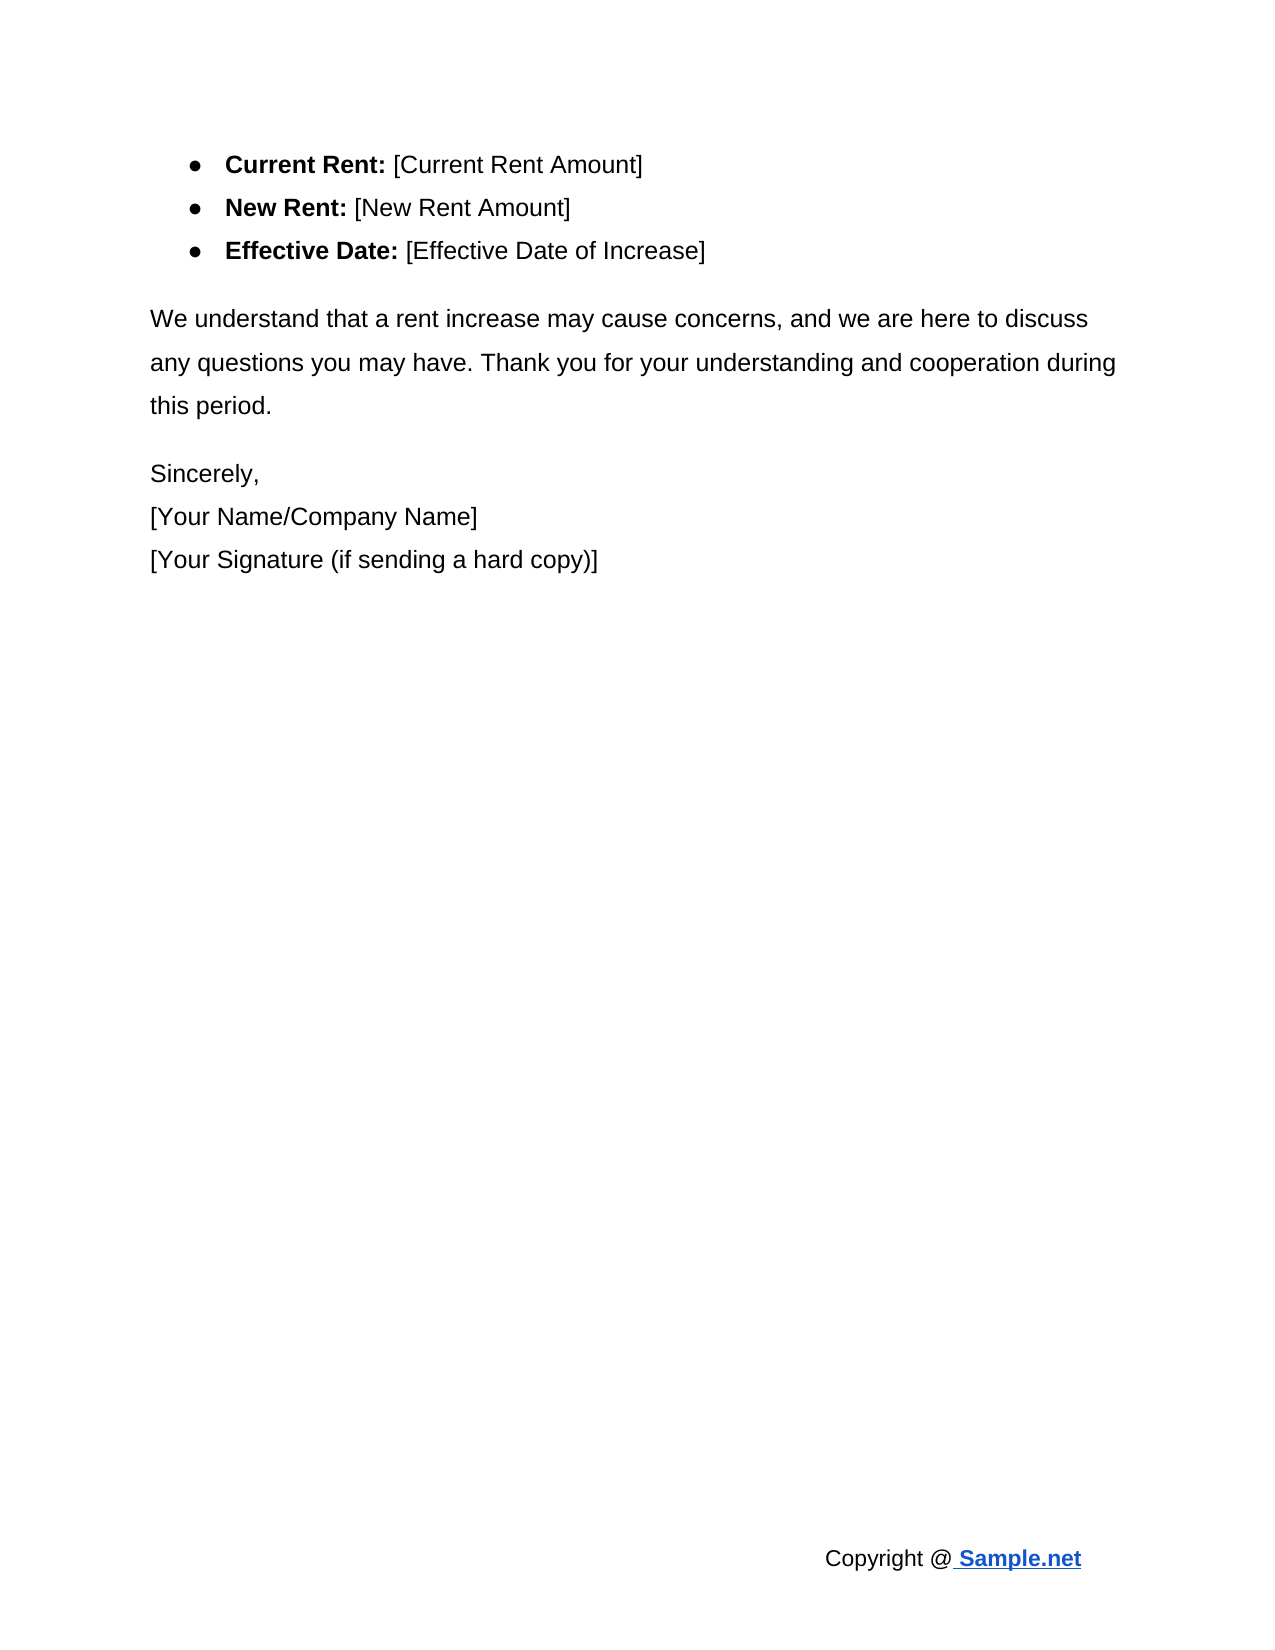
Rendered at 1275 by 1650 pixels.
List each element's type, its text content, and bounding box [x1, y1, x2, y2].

list Current Rent: [Current Rent Amount] [187, 150, 1125, 179]
list New Rent: [New Rent Amount] [187, 193, 1125, 222]
text Sincerely, [Your Name/Company Name] [Your Signature (if sending a hard copy)] [150, 459, 1125, 574]
text We understand that a rent increase may cause concerns, and we are here to discuss any questions you may have. Thank you for your understanding and cooperation during this period. [150, 304, 1125, 419]
list Effective Date: [Effective Date of Increase] [187, 236, 1125, 265]
